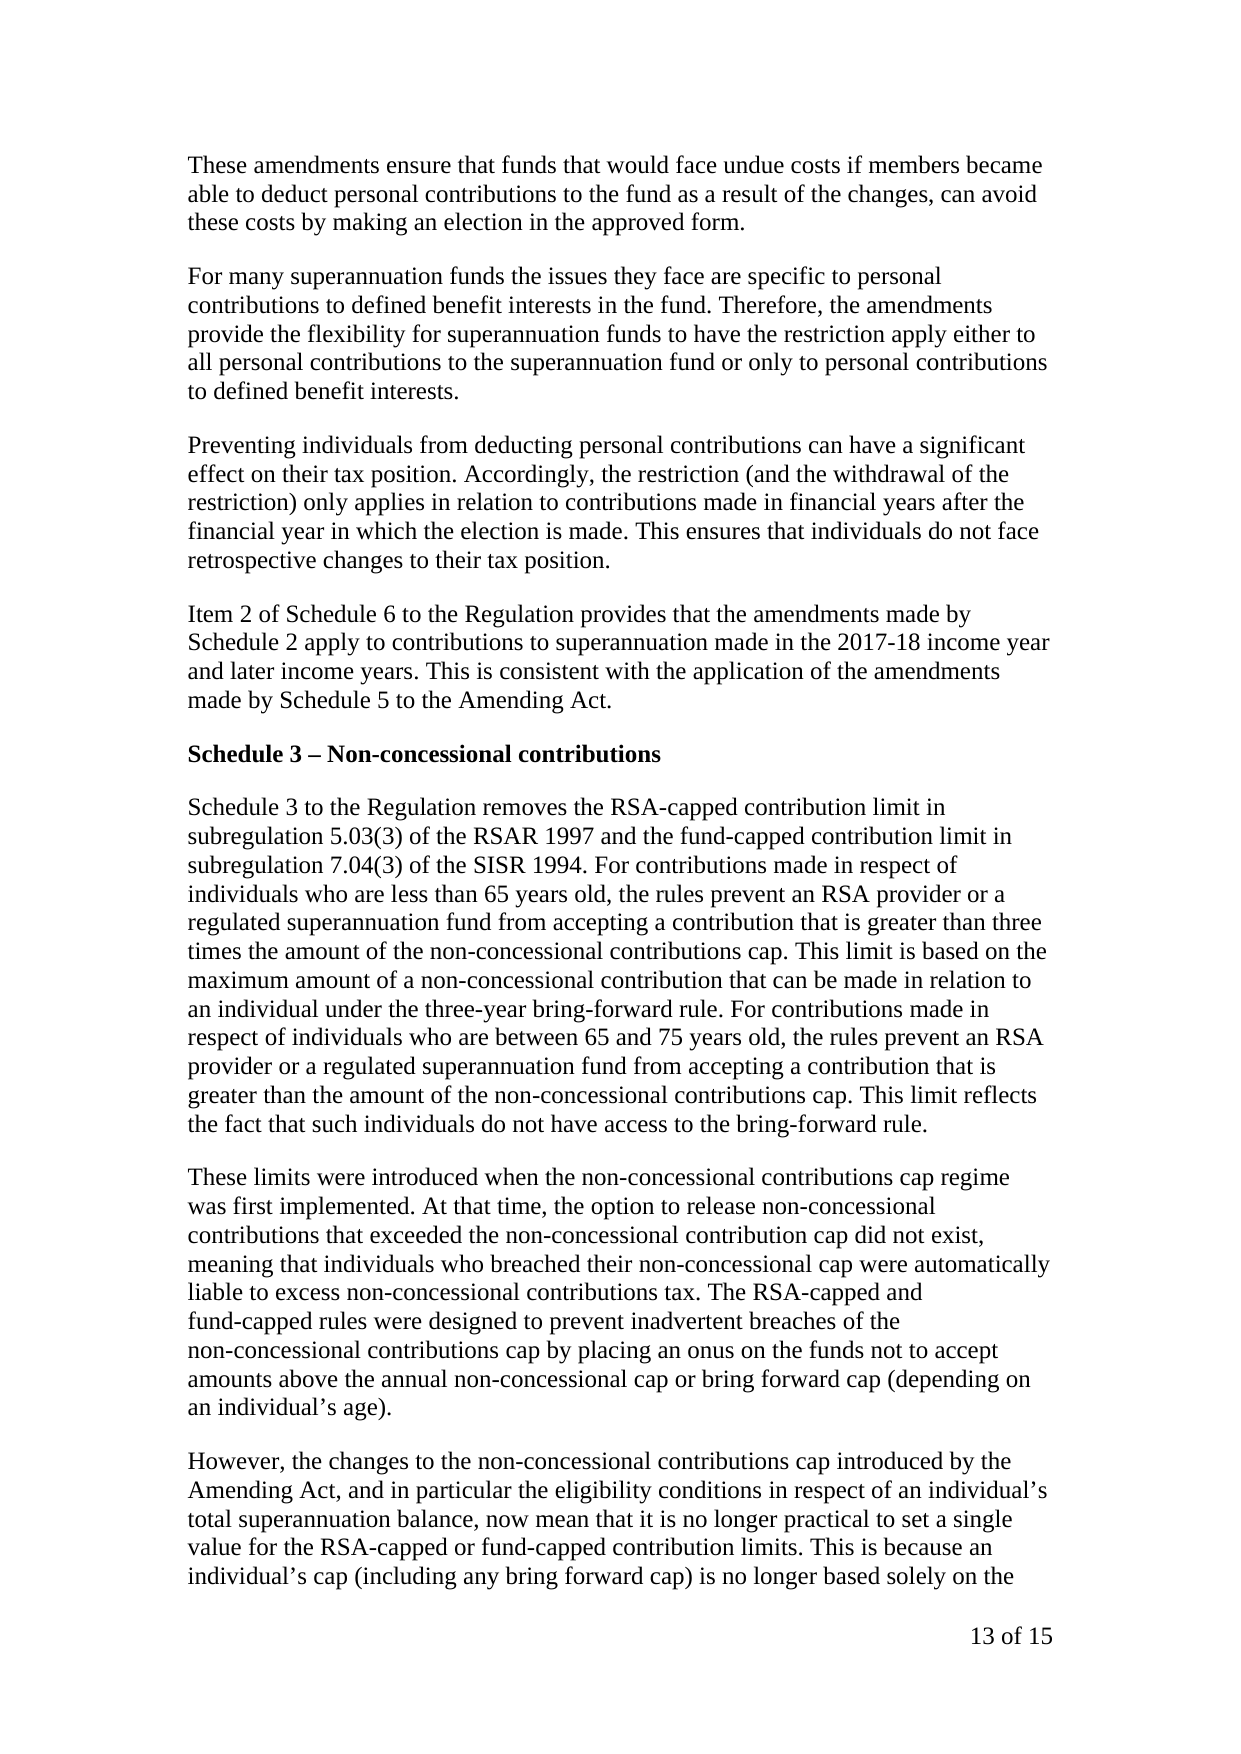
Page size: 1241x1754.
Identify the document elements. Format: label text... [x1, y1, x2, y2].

list These amendments ensure that funds that would face undue costs if members became able to deduct personal contributions to the fund as a result of the changes, can avoid these costs by making an election in the approved form. [187, 150, 1053, 236]
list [187, 1446, 1053, 1590]
list Schedule 3 to the Regulation removes the RSA-capped contribution limit in subregulation 5.03(3) of the RSAR 1997 and the fund-capped contribution limit in subregulation 7.04(3) of the SISR 1994. For contributions made in respect of individuals who are less than 65 years old, the rules prevent an RSA provider or a regulated superannuation fund from accepting a contribution that is greater than three times the amount of the non-concessional contributions cap. This limit is based on the maximum amount of a non-concessional contribution that can be made in relation to an individual under the three-year bring-forward rule. For contributions made in respect of individuals who are between 65 and 75 years old, the rules prevent an RSA provider or a regulated superannuation fund from accepting a contribution that is greater than the amount of the non-concessional contributions cap. This limit reflects the fact that such individuals do not have access to the bring-forward rule. [187, 792, 1053, 1137]
list Schedule 3 – Non-concessional contributions [187, 739, 1053, 767]
list Item 2 of Schedule 6 to the Regulation provides that the amendments made by Schedule 2 apply to contributions to superannuation made in the 2017-18 income year and later income years. This is consistent with the application of the amendments made by Schedule 5 to the Amending Act. [187, 599, 1053, 714]
list These limits were introduced when the non-concessional contributions cap regime was first implemented. At that time, the option to release non-concessional contributions that exceeded the non-concessional contribution cap did not exist, meaning that individuals who breached their non-concessional cap were automatically liable to excess non-concessional contributions tax. The RSA-capped and fund-capped rules were designed to prevent inadvertent breaches of the non-concessional contributions cap by placing an onus on the funds not to accept amounts above the annual non-concessional cap or bring forward cap (depending on an individual’s age). [187, 1162, 1053, 1421]
list Preventing individuals from deducting personal contributions can have a significant effect on their tax position. Accordingly, the restriction (and the withdrawal of the restriction) only applies in relation to contributions made in financial years after the financial year in which the election is made. This ensures that individuals do not face retrospective changes to their tax position. [187, 430, 1053, 574]
list For many superannuation funds the issues they face are specific to personal contributions to defined benefit interests in the fund. Therefore, the amendments provide the flexibility for superannuation funds to have the restriction apply either to all personal contributions to the superannuation fund or only to personal contributions to defined benefit interests. [187, 261, 1053, 405]
